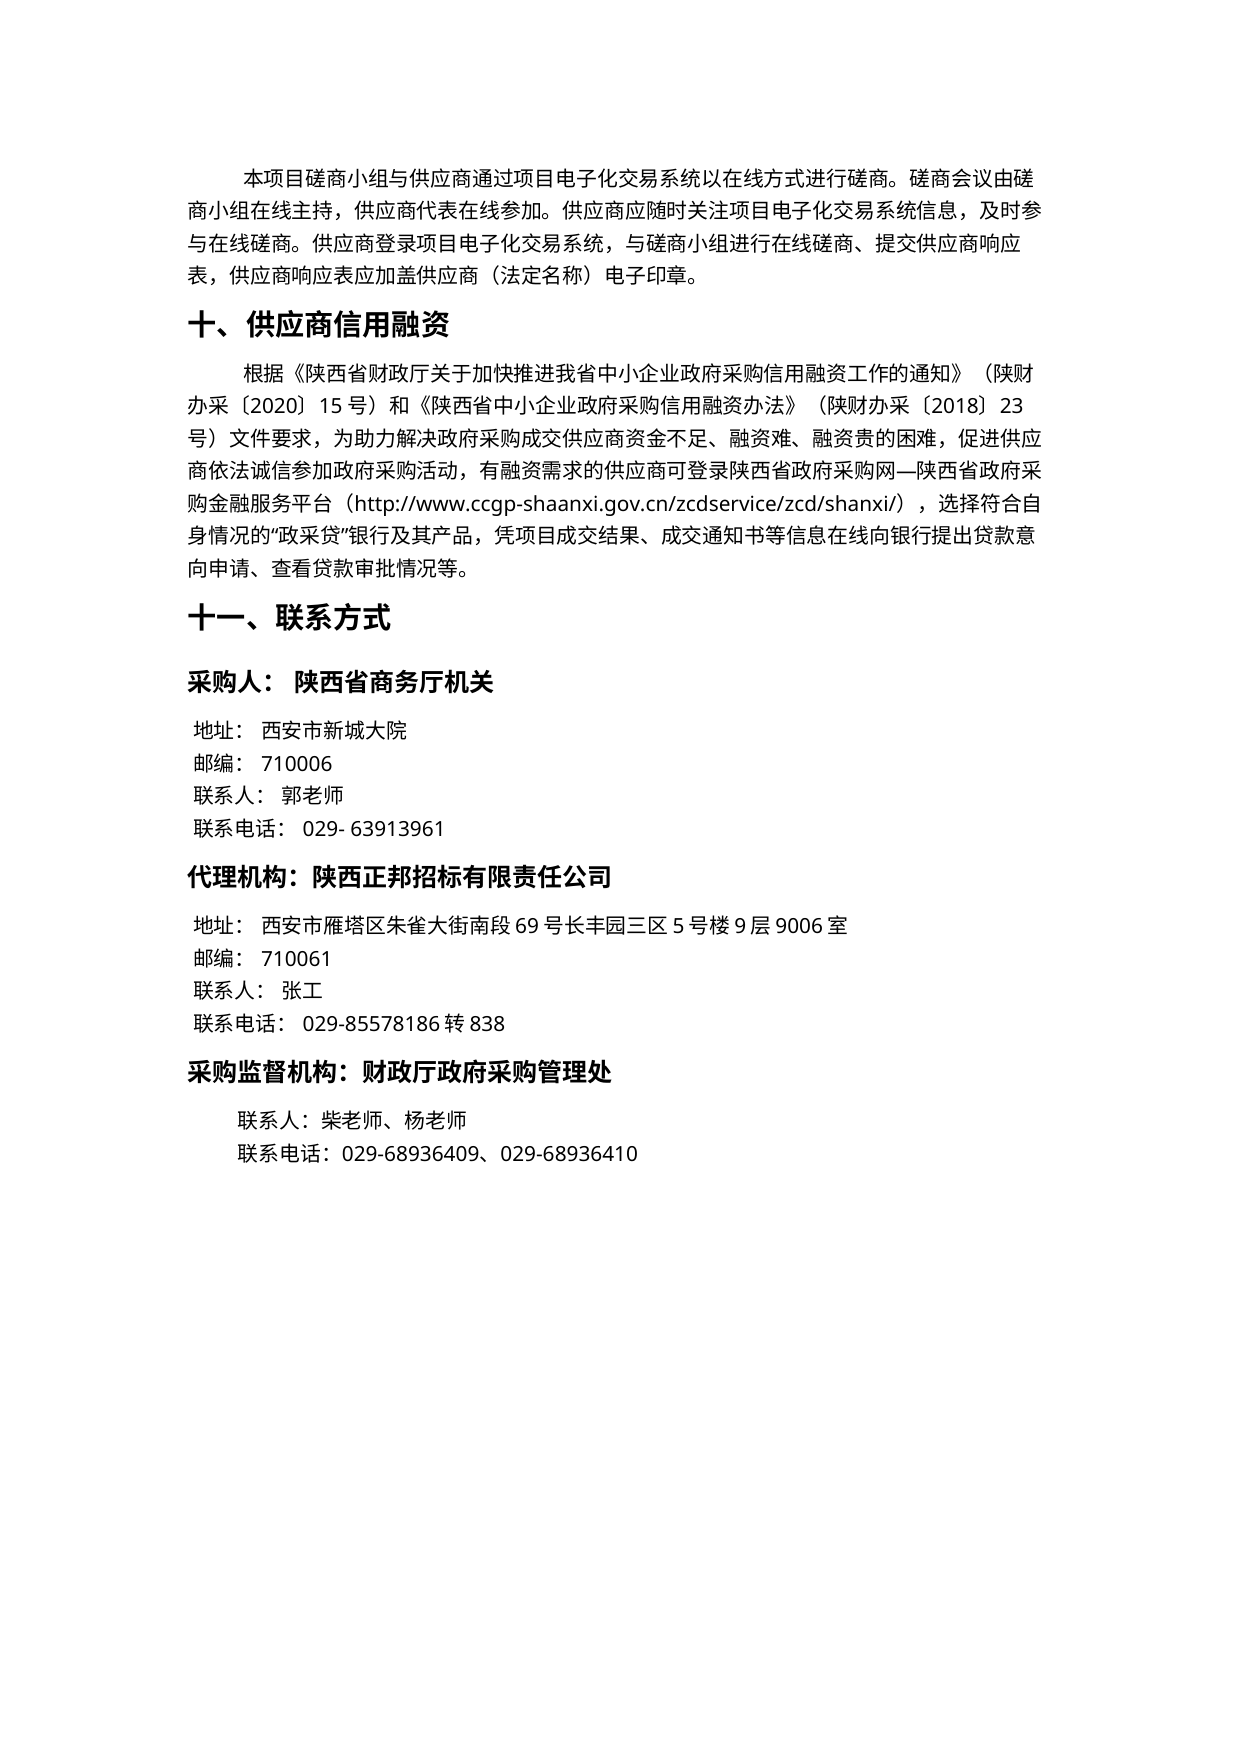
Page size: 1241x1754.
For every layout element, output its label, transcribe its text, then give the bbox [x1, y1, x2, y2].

text 根据《陕西省财政厅关于加快推进我省中小企业政府采购信用融资工作的通知》（陕财办采〔2020〕15 号）和《陕西省中小企业政府采购信用融资办法》（陕财办采〔2018〕23 号）文件要求，为助力解决政府采购成交供应商资金不足、融资难、融资贵的困难，促进供应商依法诚信参加政府采购活动，有融资需求的供应商可登录陕西省政府采购网—陕西省政府采购金融服务平台（http://www.ccgp-shaanxi.gov.cn/zcdservice/zcd/shanxi/），选择符合自身情况的“政采贷”银行及其产品，凭项目成交结果、成交通知书等信息在线向银行提出贷款意向申请、查看贷款审批情况等。 [187, 357, 1053, 584]
text 联系电话： 029- 63913961 [187, 812, 1053, 844]
text 采购人： 陕西省商务厅机关 [187, 649, 1053, 714]
text 邮编： 710006 [187, 747, 1053, 779]
text 联系电话： 029-85578186转838 [187, 1007, 1053, 1039]
text 本项目磋商小组与供应商通过项目电子化交易系统以在线方式进行磋商。磋商会议由磋商小组在线主持，供应商代表在线参加。供应商应随时关注项目电子化交易系统信息，及时参与在线磋商。供应商登录项目电子化交易系统，与磋商小组进行在线磋商、提交供应商响应表，供应商响应表应加盖供应商（法定名称）电子印章。 [187, 162, 1053, 292]
text 邮编： 710061 [187, 942, 1053, 974]
text 地址： 西安市新城大院 [187, 714, 1053, 747]
text 代理机构：陕西正邦招标有限责任公司 [187, 844, 1053, 909]
text 十、供应商信用融资 [187, 292, 1053, 357]
text 地址： 西安市雁塔区朱雀大街南段69号长丰园三区5号楼9层9006室 [187, 909, 1053, 942]
text 联系人： 郭老师 [187, 779, 1053, 812]
text 联系人：柴老师、杨老师 [187, 1104, 1053, 1137]
text 联系电话：029-68936409、029-68936410 [187, 1137, 1053, 1169]
text 十一、联系方式 [187, 584, 1053, 649]
text 联系人： 张工 [187, 974, 1053, 1007]
text 采购监督机构：财政厅政府采购管理处 [187, 1039, 1053, 1104]
